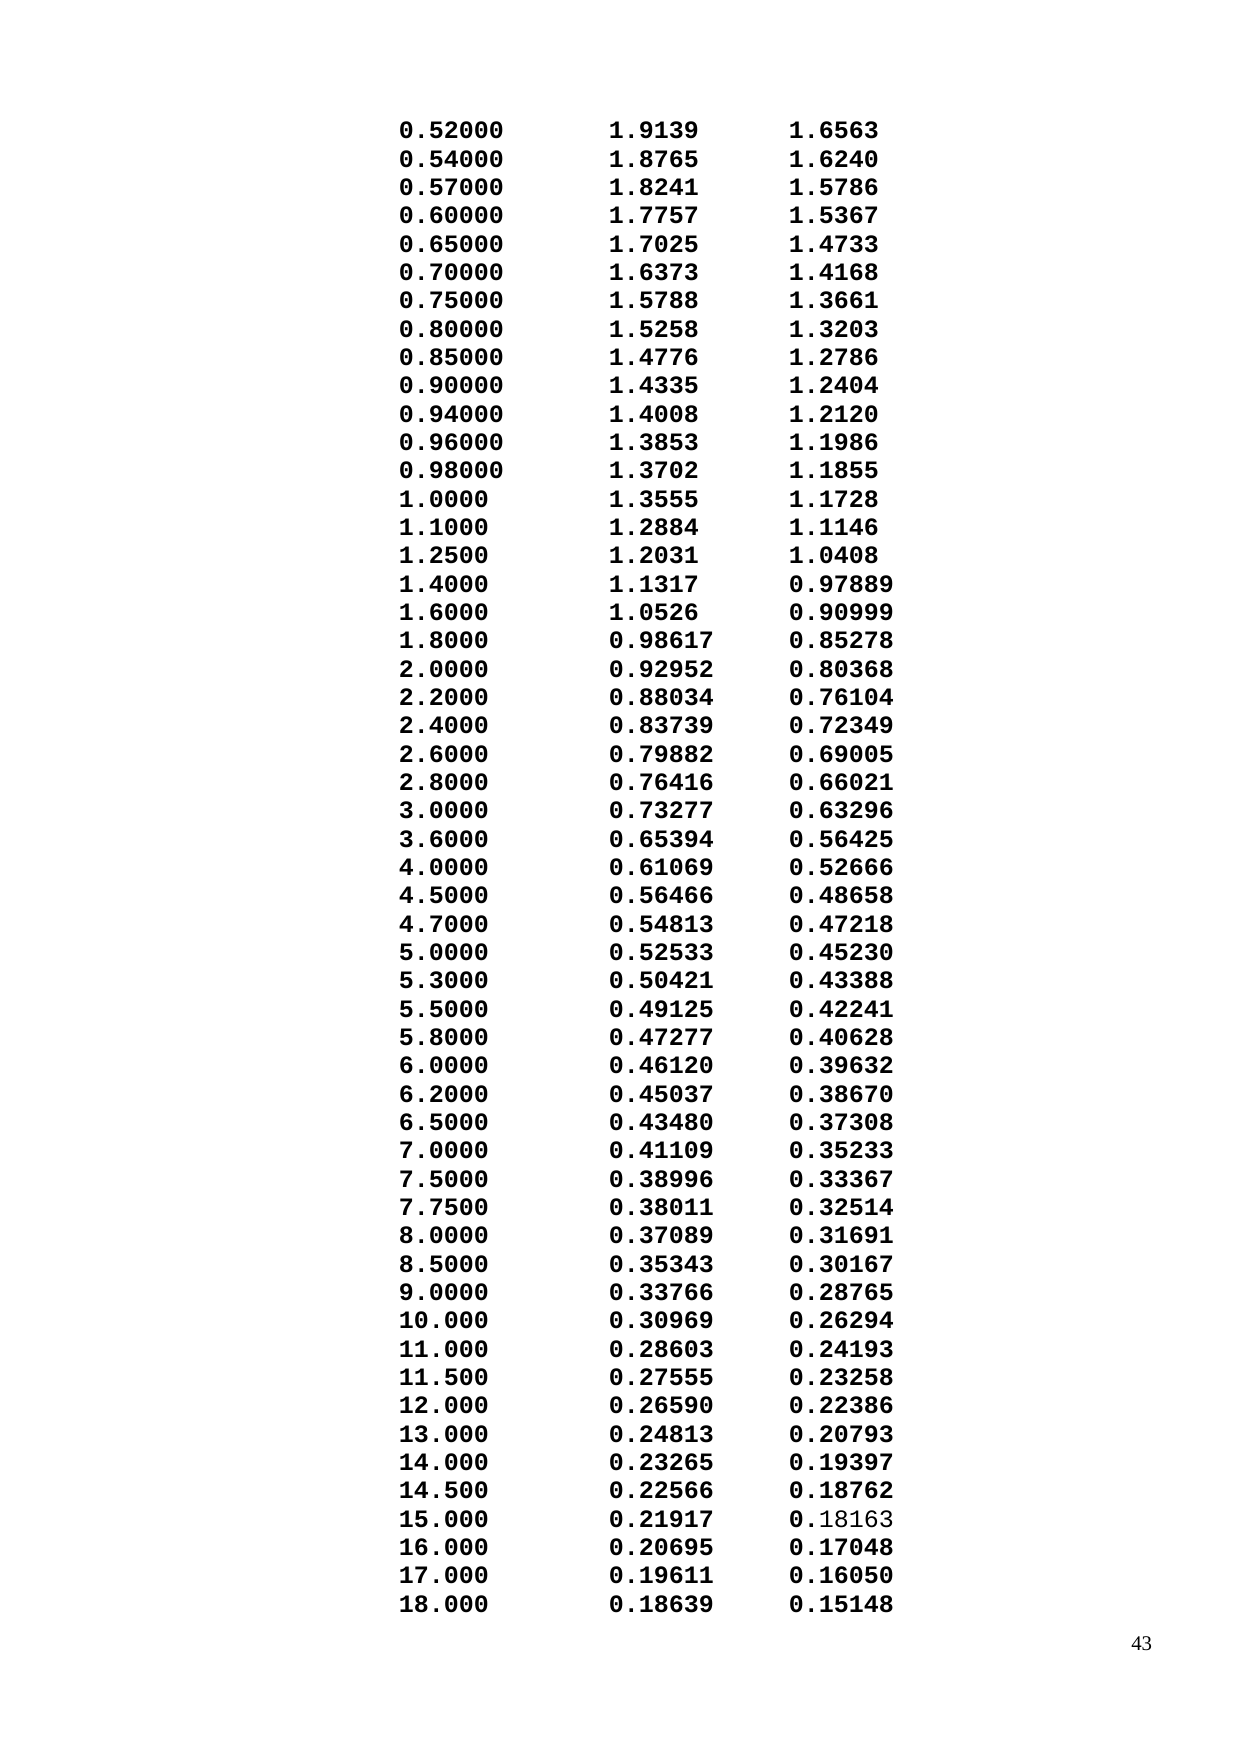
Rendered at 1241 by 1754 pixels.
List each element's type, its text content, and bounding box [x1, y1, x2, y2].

text 0.70000 1.6373 1.4168 [177, 260, 1152, 288]
text 7.0000 0.41109 0.35233 [177, 1138, 1152, 1166]
text 5.0000 0.52533 0.45230 [177, 940, 1152, 968]
text 7.7500 0.38011 0.32514 [177, 1195, 1152, 1223]
text 0.98000 1.3702 1.1855 [177, 458, 1152, 486]
text 11.000 0.28603 0.24193 [177, 1336, 1152, 1365]
text 1.4000 1.1317 0.97889 [177, 571, 1152, 600]
text 0.54000 1.8765 1.6240 [177, 146, 1152, 175]
text 0.52000 1.9139 1.6563 [177, 118, 1152, 146]
text 4.0000 0.61069 0.52666 [177, 855, 1152, 883]
text 0.90000 1.4335 1.2404 [177, 373, 1152, 401]
text 2.0000 0.92952 0.80368 [177, 656, 1152, 685]
text 2.6000 0.79882 0.69005 [177, 741, 1152, 770]
text 14.000 0.23265 0.19397 [177, 1450, 1152, 1478]
text 16.000 0.20695 0.17048 [177, 1535, 1152, 1563]
text 1.2500 1.2031 1.0408 [177, 543, 1152, 571]
text 3.0000 0.73277 0.63296 [177, 798, 1152, 826]
text 2.8000 0.76416 0.66021 [177, 770, 1152, 798]
text 9.0000 0.33766 0.28765 [177, 1280, 1152, 1308]
text 17.000 0.19611 0.16050 [177, 1563, 1152, 1591]
text 0.94000 1.4008 1.2120 [177, 401, 1152, 430]
text 8.0000 0.37089 0.31691 [177, 1223, 1152, 1251]
text 7.5000 0.38996 0.33367 [177, 1166, 1152, 1195]
text 8.5000 0.35343 0.30167 [177, 1251, 1152, 1280]
text 0.85000 1.4776 1.2786 [177, 345, 1152, 373]
text 11.500 0.27555 0.23258 [177, 1365, 1152, 1393]
text 1.8000 0.98617 0.85278 [177, 628, 1152, 656]
text 6.2000 0.45037 0.38670 [177, 1081, 1152, 1110]
text 4.7000 0.54813 0.47218 [177, 911, 1152, 940]
text 0.57000 1.8241 1.5786 [177, 175, 1152, 203]
text 5.3000 0.50421 0.43388 [177, 968, 1152, 996]
text 12.000 0.26590 0.22386 [177, 1393, 1152, 1421]
text 6.0000 0.46120 0.39632 [177, 1053, 1152, 1081]
text 0.60000 1.7757 1.5367 [177, 203, 1152, 231]
text 13.000 0.24813 0.20793 [177, 1421, 1152, 1450]
text 1.0000 1.3555 1.1728 [177, 486, 1152, 515]
text 10.000 0.30969 0.26294 [177, 1308, 1152, 1336]
text 0.65000 1.7025 1.4733 [177, 231, 1152, 260]
text 5.5000 0.49125 0.42241 [177, 996, 1152, 1025]
text 0.75000 1.5788 1.3661 [177, 288, 1152, 316]
text 5.8000 0.47277 0.40628 [177, 1025, 1152, 1053]
text 14.500 0.22566 0.18762 [177, 1478, 1152, 1506]
text 0.80000 1.5258 1.3203 [177, 316, 1152, 345]
text 2.4000 0.83739 0.72349 [177, 713, 1152, 741]
text 1.1000 1.2884 1.1146 [177, 515, 1152, 543]
text 15.000 0.21917 0.18163 [177, 1506, 1152, 1535]
text 0.96000 1.3853 1.1986 [177, 430, 1152, 458]
text 1.6000 1.0526 0.90999 [177, 600, 1152, 628]
text 4.5000 0.56466 0.48658 [177, 883, 1152, 911]
text 18.000 0.18639 0.15148 [177, 1591, 1152, 1620]
text 3.6000 0.65394 0.56425 [177, 826, 1152, 855]
text 2.2000 0.88034 0.76104 [177, 685, 1152, 713]
text 6.5000 0.43480 0.37308 [177, 1110, 1152, 1138]
